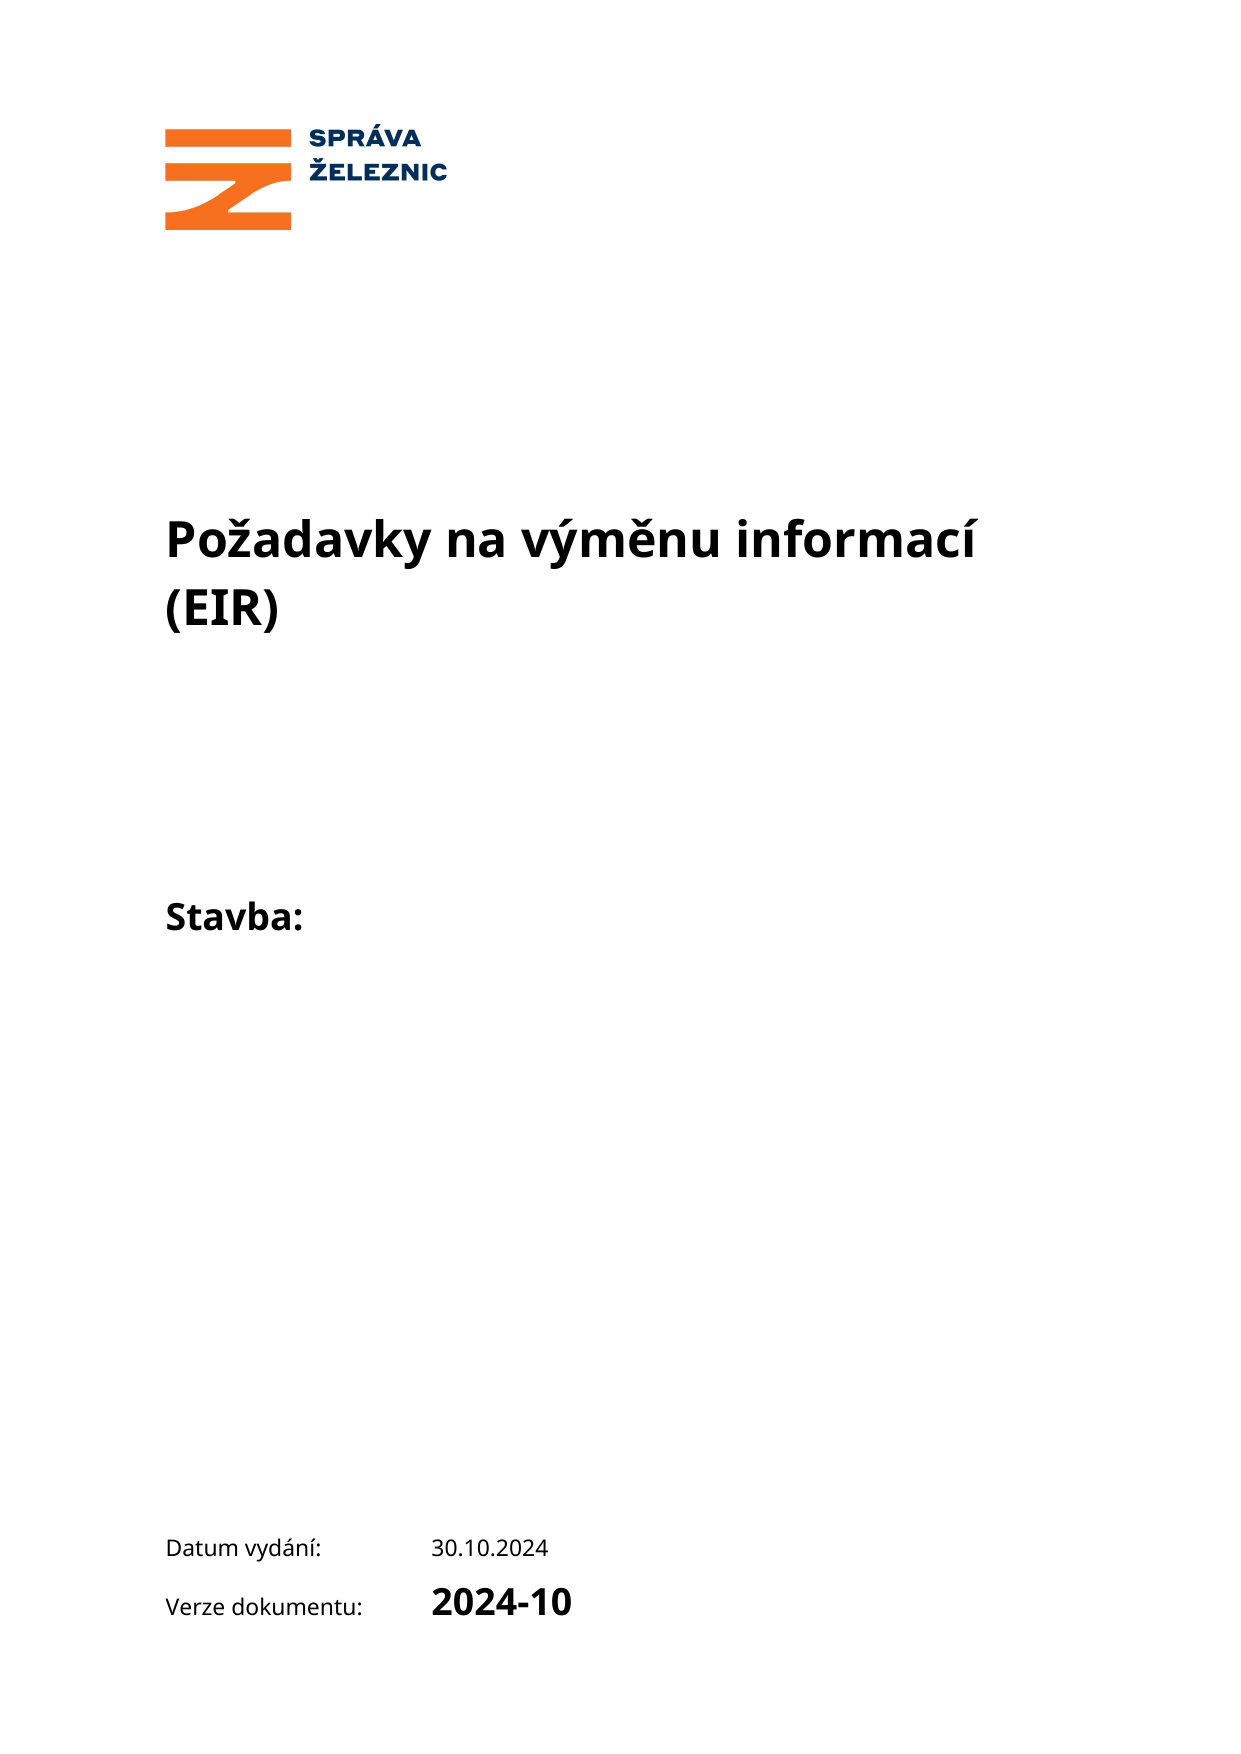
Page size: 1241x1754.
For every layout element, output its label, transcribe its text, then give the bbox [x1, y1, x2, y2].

picture [165, 124, 447, 230]
text Stavba: [165, 890, 1075, 941]
